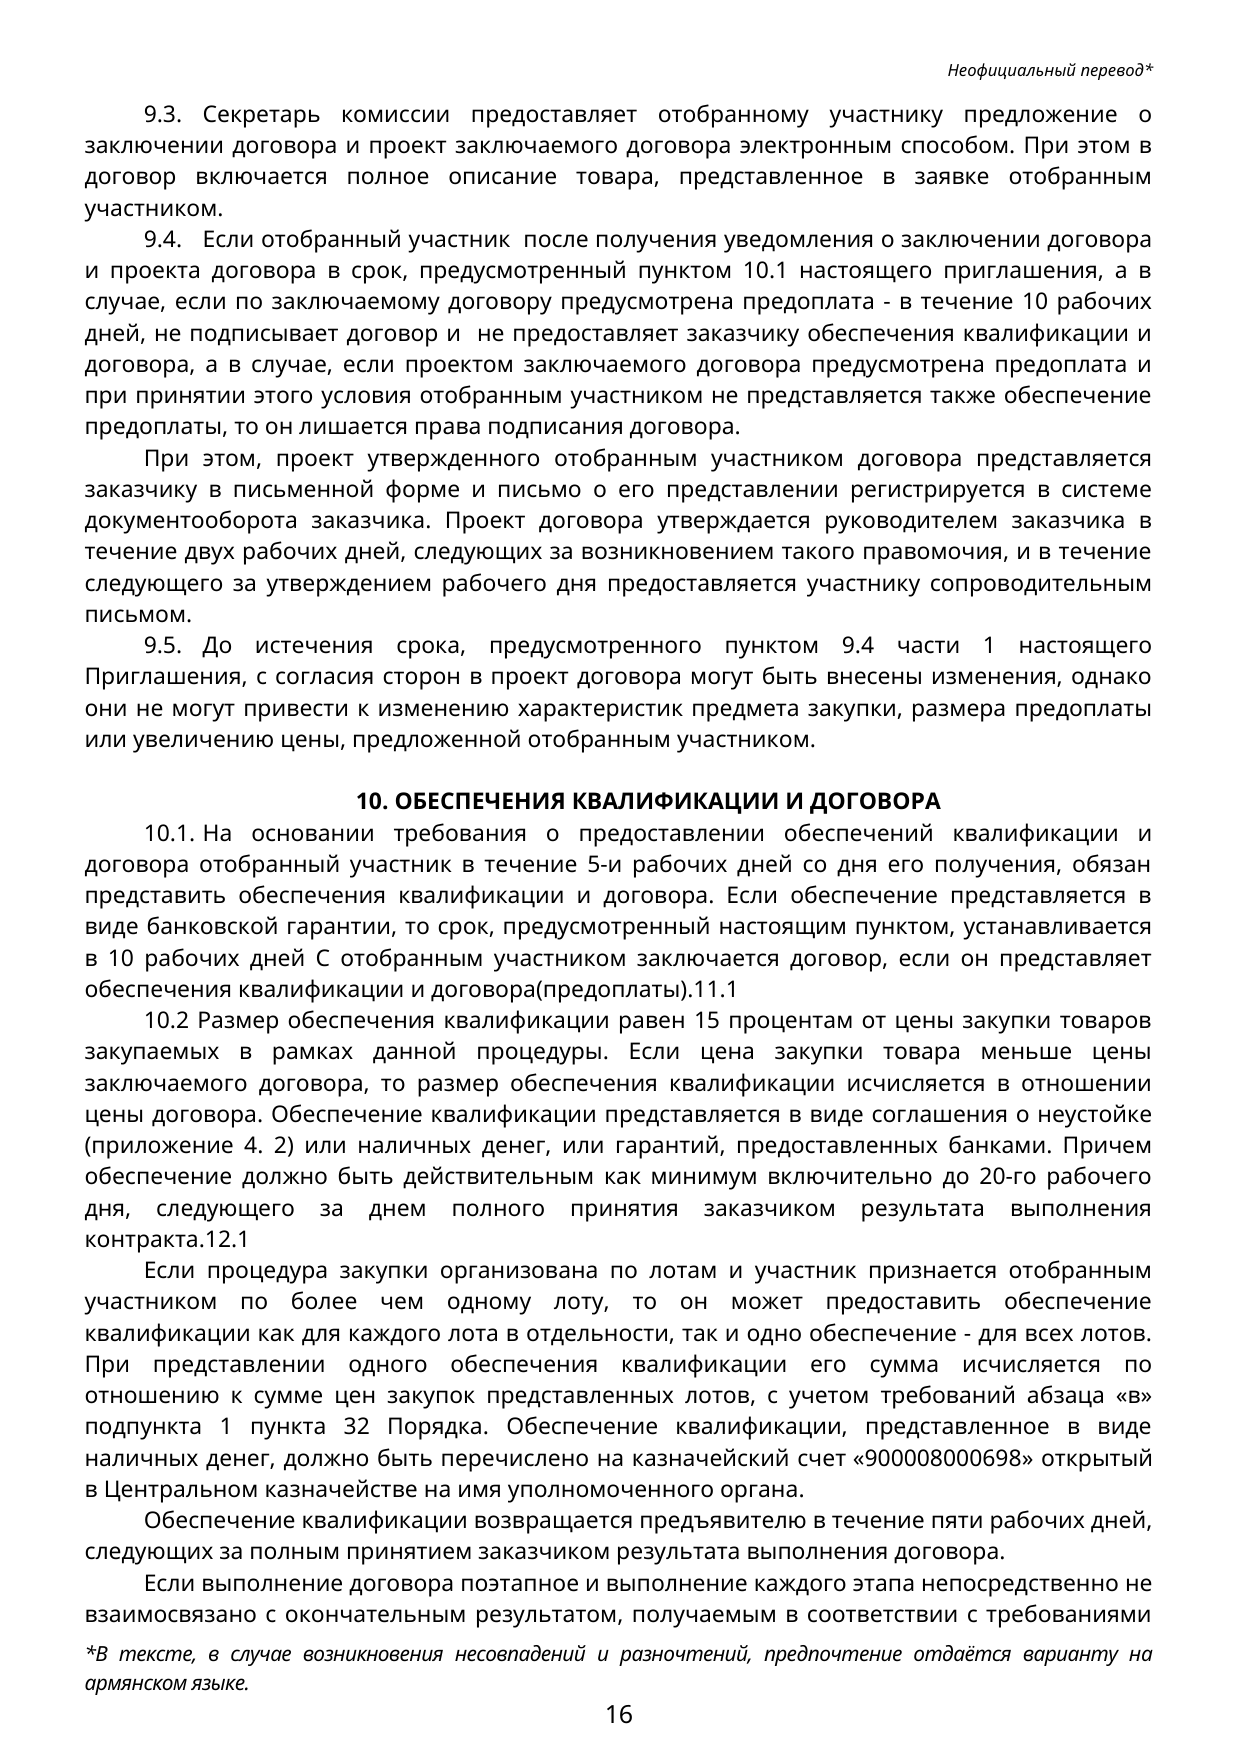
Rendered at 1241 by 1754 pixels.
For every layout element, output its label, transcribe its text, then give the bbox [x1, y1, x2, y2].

text 9.5. До истечения срока, предусмотренного пунктом 9.4 части 1 настоящего Приглашения, с согласия сторон в проект договора могут быть внесены изменения, однако они не могут привести к изменению характеристик предмета закупки, размера предоплаты или увеличению цены, предложенной отобранным участником. [84, 629, 1153, 754]
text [84, 1567, 1153, 1629]
text 10. ОБЕСПЕЧЕНИЯ КВАЛИФИКАЦИИ И ДОГОВОРА [84, 785, 1153, 817]
text При этом, проект утвержденного отобранным участником договора представляется заказчику в письменной форме и письмо о его представлении регистрируется в системе документооборота заказчика. Проект договора утверждается руководителем заказчика в течение двух рабочих дней, следующих за возникновением такого правомочия, и в течение следующего за утверждением рабочего дня предоставляется участнику сопроводительным письмом. [84, 442, 1153, 629]
text Если процедура закупки организована по лотам и участник признается отобранным участником по более чем одному лоту, то он может предоставить обеспечение квалификации как для каждого лота в отдельности, так и одно обеспечение - для всех лотов. При представлении одного обеспечения квалификации его сумма исчисляется по отношению к сумме цен закупок представленных лотов, с учетом требований абзаца «в» подпункта 1 пункта 32 Порядка. Обеспечение квалификации, представленное в виде наличных денег, должно быть перечислено на казначейский счет «900008000698» открытый в Центральном казначействе на имя уполномоченного органа. [84, 1254, 1153, 1504]
text Обеспечение квалификации возвращается предъявителю в течение пяти рабочих дней, следующих за полным принятием заказчиком результата выполнения договора. [84, 1504, 1153, 1567]
text 9.4. Если отобранный участник после получения уведомления о заключении договора и проекта договора в срок, предусмотренный пунктом 10.1 настоящего приглашения, а в случае, если по заключаемому договору предусмотрена предоплата - в течение 10 рабочих дней, не подписывает договор и не предоставляет заказчику обеспечения квалификации и договора, а в случае, если проектом заключаемого договора предусмотрена предоплата и при принятии этого условия отобранным участником не представляется также обеспечение предоплаты, то он лишается права подписания договора. [84, 223, 1153, 442]
text 10.1. На основании требования о предоставлении обеспечений квалификации и договора отобранный участник в течение 5-и рабочих дней со дня его получения, обязан представить обеспечения квалификации и договора. Если обеспечение представляется в виде банковской гарантии, то срок, предусмотренный настоящим пунктом, устанавливается в 10 рабочих дней С отобранным участником заключается договор, если он представляет обеспечения квалификации и договора(предоплаты).11.1 [84, 817, 1153, 1004]
text 9.3. Секретарь комиссии предоставляет отобранному участнику предложение о заключении договора и проект заключаемого договора электронным способом. При этом в договор включается полное описание товара, представленное в заявке отобранным участником. [84, 98, 1153, 223]
text 10.2 Размер обеспечения квалификации равен 15 процентам от цены закупки товаров закупаемых в рамках данной процедуры. Если цена закупки товара меньше цены заключаемого договора, то размер обеспечения квалификации исчисляется в отношении цены договора. Обеспечение квалификации представляется в виде соглашения о неустойке (приложение 4. 2) или наличных денег, или гарантий, предоставленных банками. Причем обеспечение должно быть действительным как минимум включительно до 20-го рабочего дня, следующего за днем полного принятия заказчиком результата выполнения контракта.12.1 [84, 1004, 1153, 1254]
